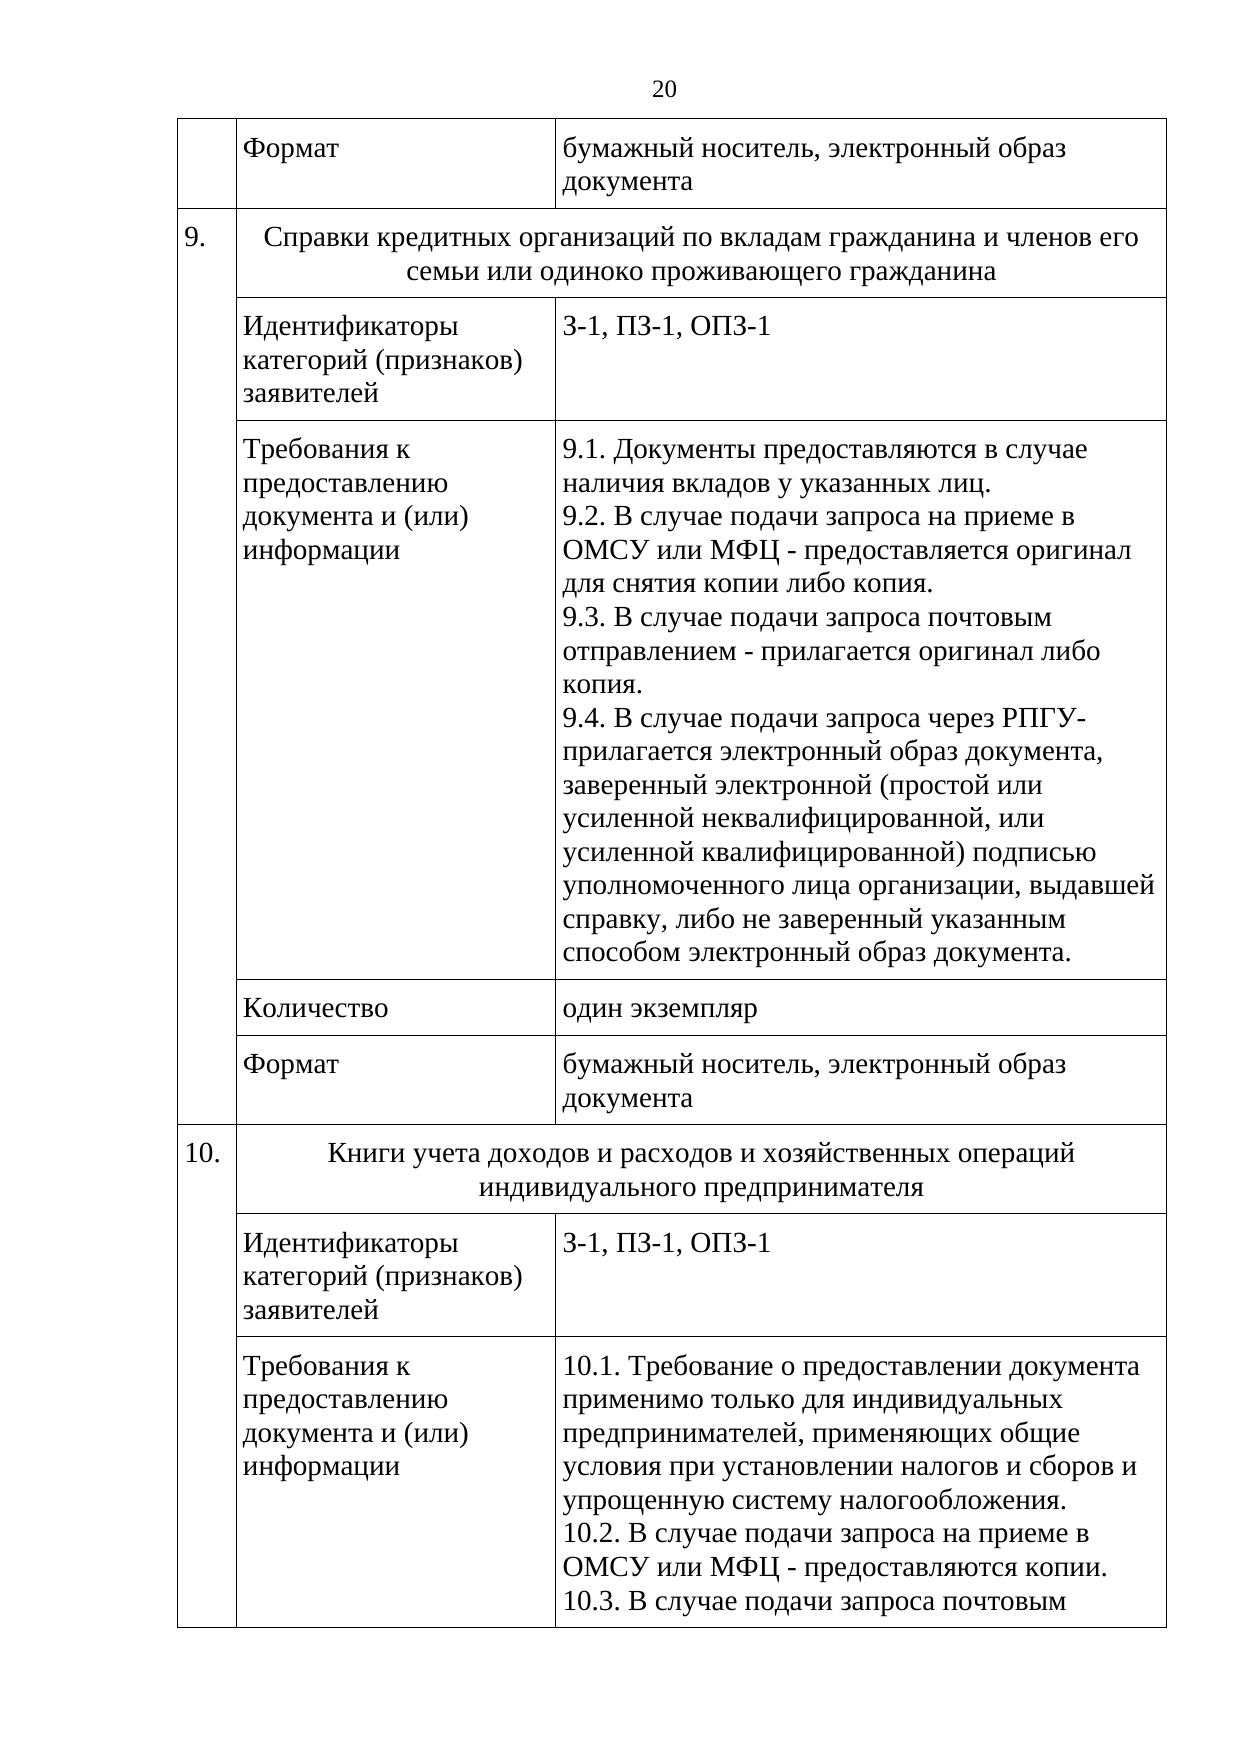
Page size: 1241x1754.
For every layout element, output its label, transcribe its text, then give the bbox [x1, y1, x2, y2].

table_cell Книги учета доходов и расходов и хозяйственных операций индивидуального предпринимателя [237, 1125, 1166, 1213]
table_cell 10. [178, 1125, 236, 1627]
table_cell 9. [178, 209, 236, 1124]
table_cell 9.1. Документы предоставляются в случае наличия вкладов у указанных лиц. 9.2. В случае подачи запроса на приеме в ОМСУ или МФЦ - предоставляется оригинал для снятия копии либо копия. 9.3. В случае подачи запроса почтовым отправлением - прилагается оригинал либо копия. 9.4. В случае подачи запроса через РПГУ- прилагается электронный образ документа, заверенный электронной (простой или усиленной неквалифицированной, или усиленной квалифицированной) подписью уполномоченного лица организации, выдавшей справку, либо не заверенный указанным способом электронный образ документа. [556, 421, 1166, 979]
table_cell Формат [237, 1036, 555, 1124]
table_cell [237, 1337, 555, 1627]
table_cell З-1, ПЗ-1, ОПЗ-1 [556, 298, 1166, 420]
table_cell Справки кредитных организаций по вкладам гражданина и членов его семьи или одиноко проживающего гражданина [237, 209, 1166, 297]
table_cell Требования к предоставлению документа и (или) информации [237, 421, 555, 979]
table_cell бумажный носитель, электронный образ документа [556, 1036, 1166, 1124]
table_cell З-1, ПЗ-1, ОПЗ-1 [556, 1214, 1166, 1336]
table_cell Идентификаторы категорий (признаков) заявителей [237, 298, 555, 420]
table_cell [556, 1337, 1166, 1627]
table_cell Идентификаторы категорий (признаков) заявителей [237, 1214, 555, 1336]
table_cell один экземпляр [556, 980, 1166, 1034]
table_cell Количество [237, 980, 555, 1034]
table_cell бумажный носитель, электронный образ документа [556, 119, 1166, 207]
table_cell Формат [237, 119, 555, 207]
